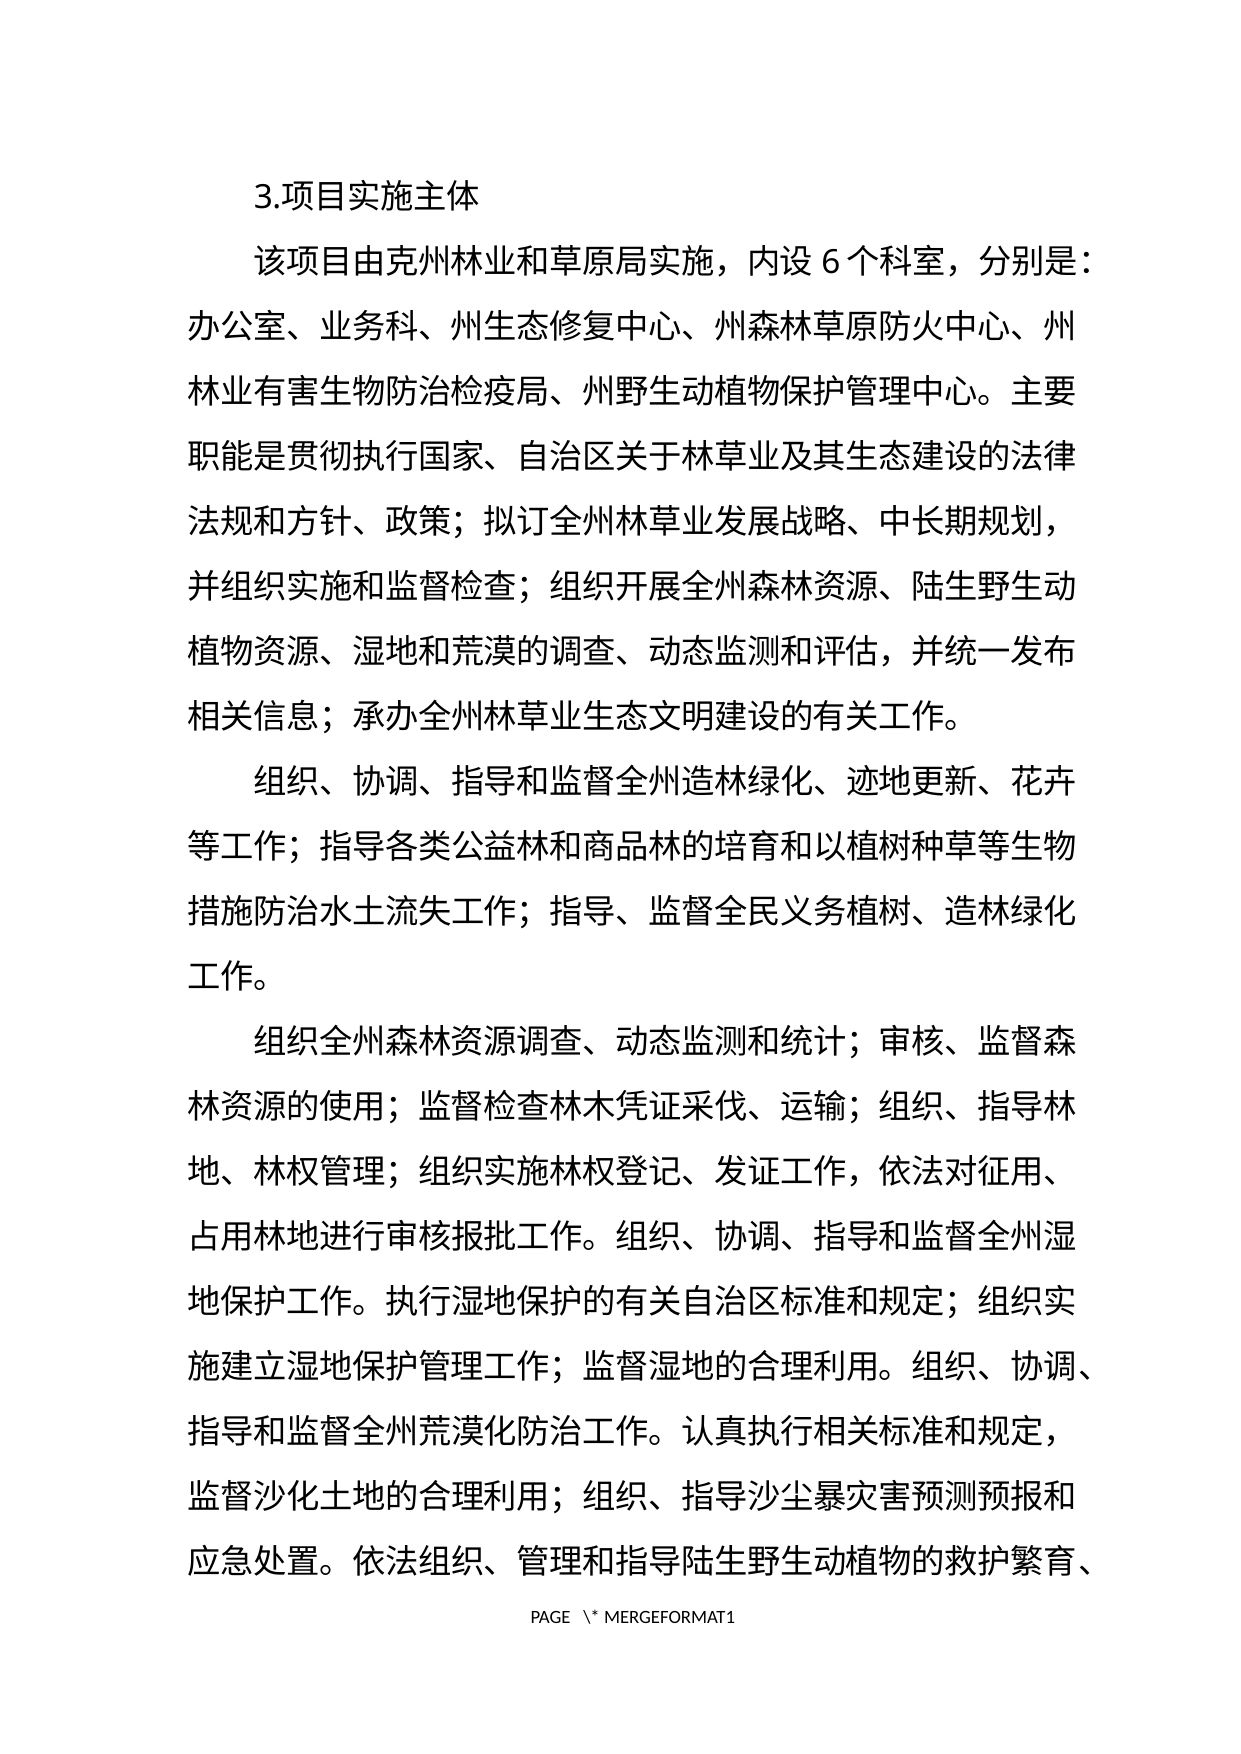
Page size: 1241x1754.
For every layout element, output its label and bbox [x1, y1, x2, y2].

text [187, 162, 1078, 1592]
